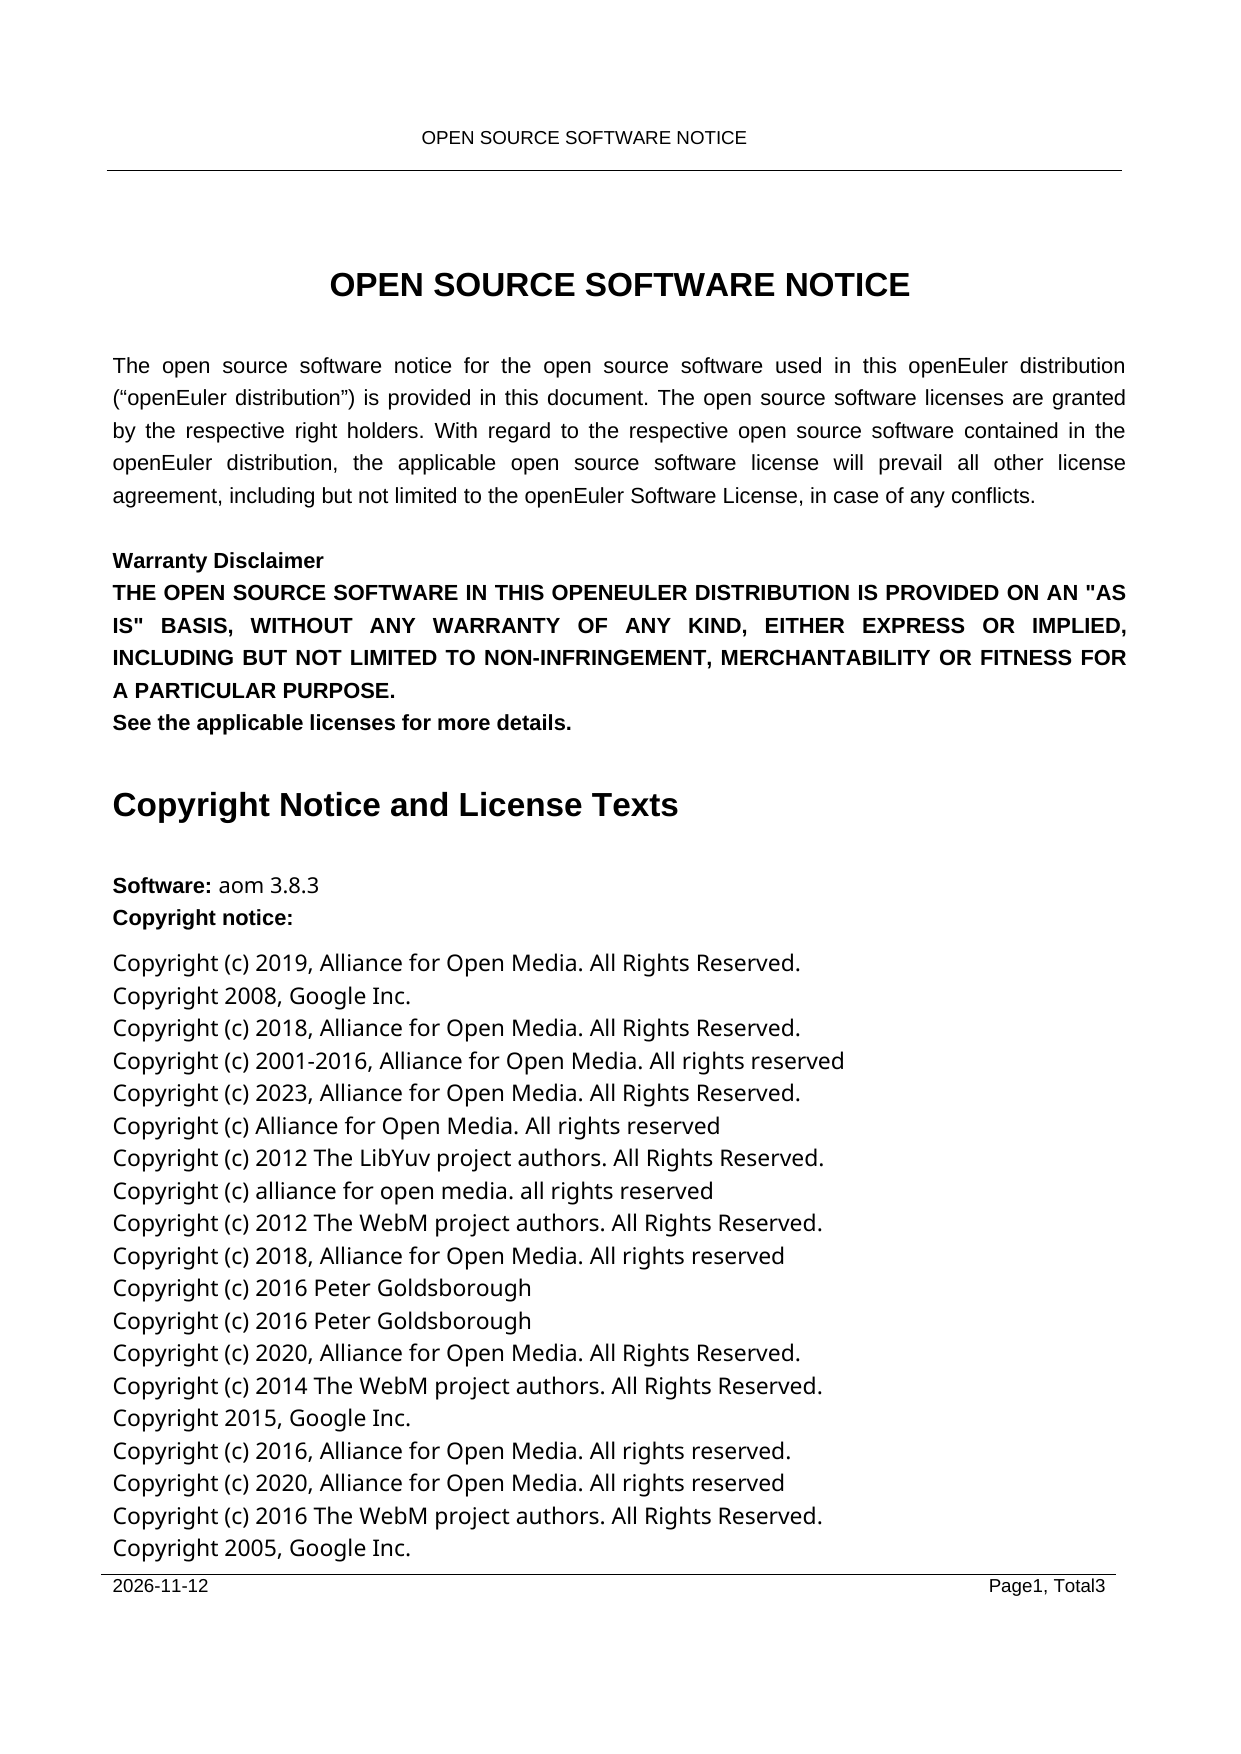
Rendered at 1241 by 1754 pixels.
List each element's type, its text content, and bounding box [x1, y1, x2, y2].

text THE OPEN SOURCE SOFTWARE IN THIS OPENEULER DISTRIBUTION IS PROVIDED ON AN "AS IS" BASIS, WITHOUT ANY WARRANTY OF ANY KIND, EITHER EXPRESS OR IMPLIED, INCLUDING BUT NOT LIMITED TO NON-INFRINGEMENT, MERCHANTABILITY OR FITNESS FOR A PARTICULAR PURPOSE. See the applicable licenses for more details. [112, 576, 1128, 739]
title Software: aom 3.8.3 [112, 869, 1128, 901]
text Warranty Disclaimer [112, 544, 1128, 576]
text Copyright Notice and License Texts [112, 771, 1128, 836]
text The open source software notice for the open source software used in this openEuler distribution (“openEuler distribution”) is provided in this document. The open source software licenses are granted by the respective right holders. With regard to the respective open source software contained in the openEuler distribution, the applicable open source software license will prevail all other license agreement, including but not limited to the openEuler Software License, in case of any conflicts. [112, 349, 1128, 511]
text Copyright notice: [112, 901, 1128, 934]
text OPEN SOURCE SOFTWARE NOTICE [112, 251, 1128, 316]
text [112, 947, 1128, 1564]
